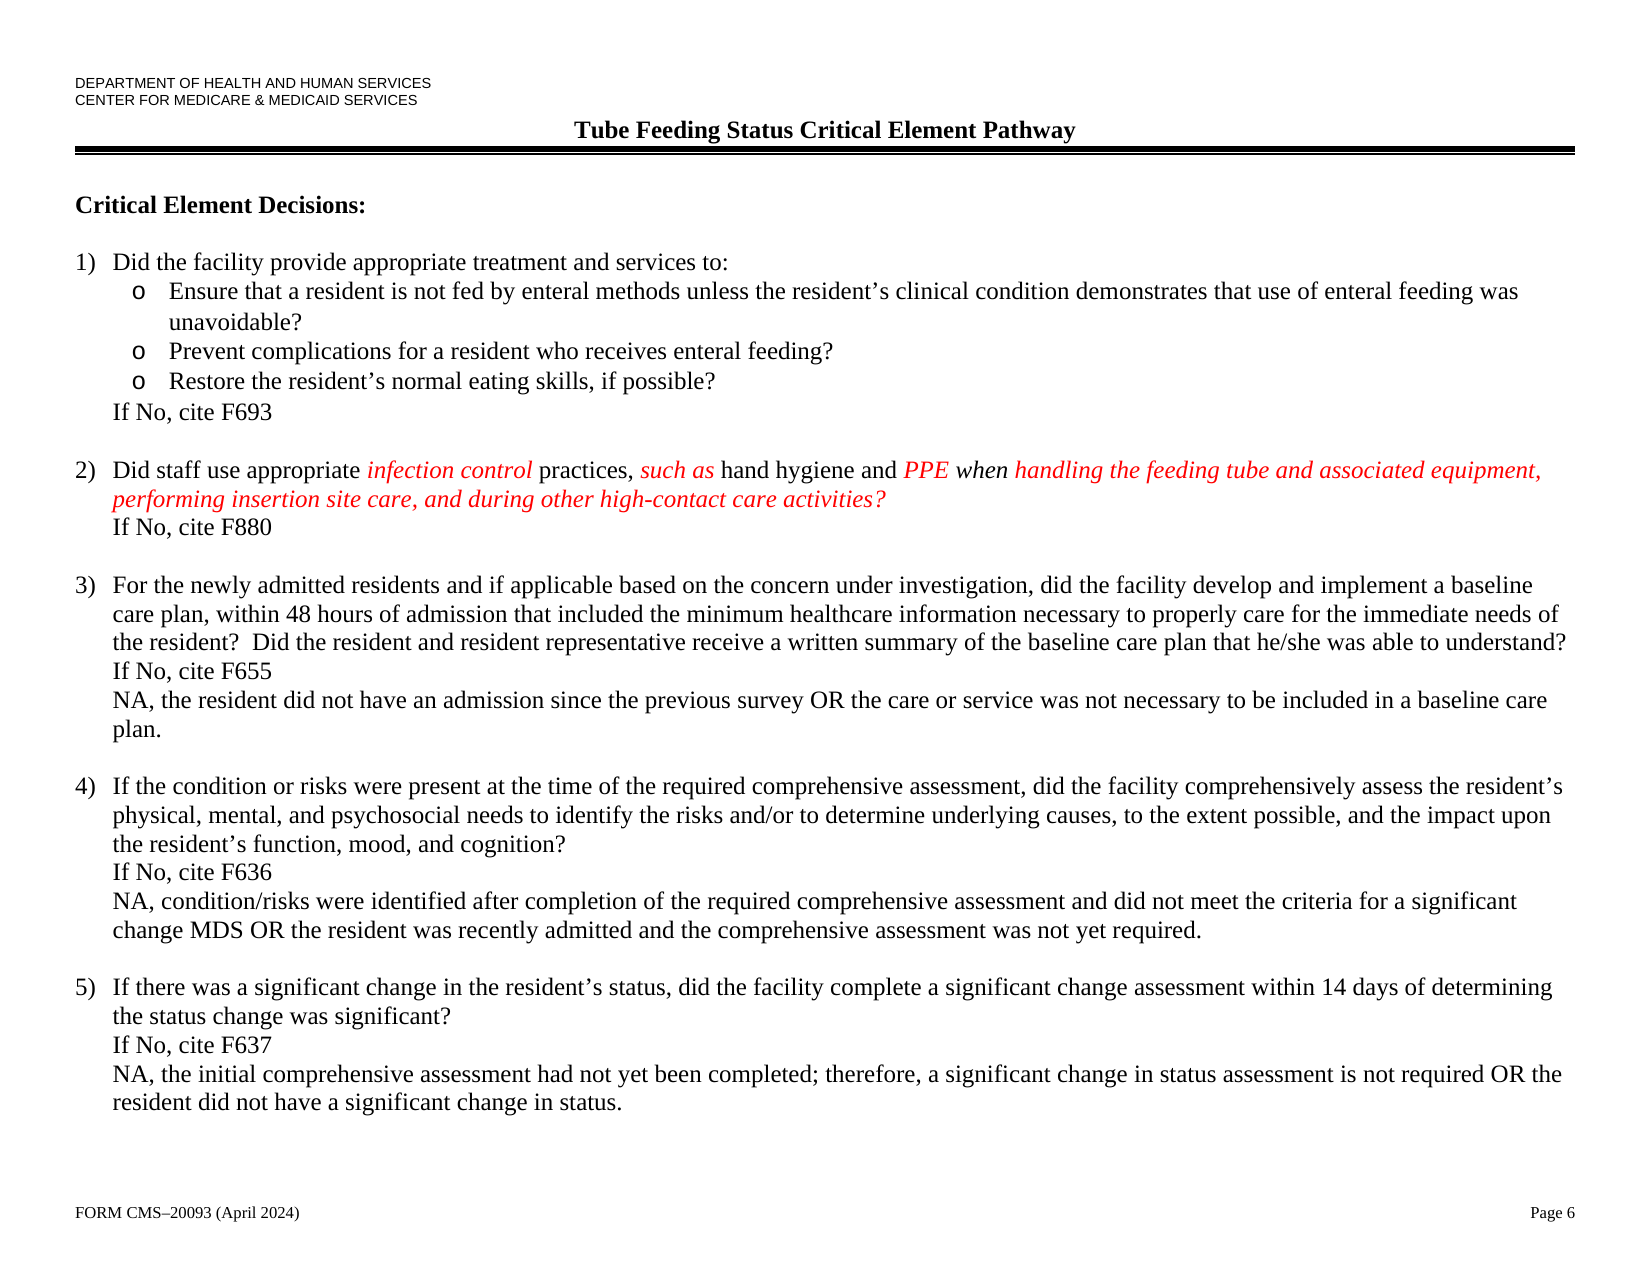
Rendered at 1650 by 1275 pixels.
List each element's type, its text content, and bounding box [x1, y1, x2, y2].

text Critical Element Decisions: [75, 190, 1575, 219]
list If there was a significant change in the resident’s status, did the facility complete a significant change assessment within 14 days of determining the status change was significant? [75, 972, 1575, 1030]
list Did staff use appropriate infection control practices, such as hand hygiene and PPE when handling the feeding tube and associated equipment, performing insertion site care, and during other high-contact care activities? [75, 455, 1575, 512]
text If No, cite F636 [112, 857, 1575, 886]
list If the condition or risks were present at the time of the required comprehensive assessment, did the facility comprehensively assess the resident’s physical, mental, and psychosocial needs to identify the risks and/or to determine underlying causes, to the extent possible, and the impact upon the resident’s function, mood, and cognition? [75, 771, 1575, 857]
list Prevent complications for a resident who receives enteral feeding? [131, 336, 1575, 367]
text If No, cite F637 [112, 1030, 1575, 1059]
text NA, the initial comprehensive assessment had not yet been completed; therefore, a significant change in status assessment is not required OR the resident did not have a significant change in status. [112, 1059, 1575, 1116]
text If No, cite F693 [112, 397, 1575, 426]
text If No, cite F880 [112, 512, 1575, 541]
list For the newly admitted residents and if applicable based on the concern under investigation, did the facility develop and implement a baseline care plan, within 48 hours of admission that included the minimum healthcare information necessary to properly care for the immediate needs of the resident? Did the resident and resident representative receive a written summary of the baseline care plan that he/she was able to understand? [75, 570, 1575, 656]
text NA, the resident did not have an admission since the previous survey OR the care or service was not necessary to be included in a baseline care plan. [112, 685, 1575, 742]
list Restore the resident’s normal eating skills, if possible? [131, 367, 1575, 397]
text NA, condition/risks were identified after completion of the required comprehensive assessment and did not meet the criteria for a significant change MDS OR the resident was recently admitted and the comprehensive assessment was not yet required. [112, 886, 1575, 944]
list Ensure that a resident is not fed by enteral methods unless the resident’s clinical condition demonstrates that use of enteral feeding was unavoidable? [131, 276, 1575, 336]
text If No, cite F655 [112, 656, 1575, 685]
list Did the facility provide appropriate treatment and services to: [75, 247, 1575, 276]
